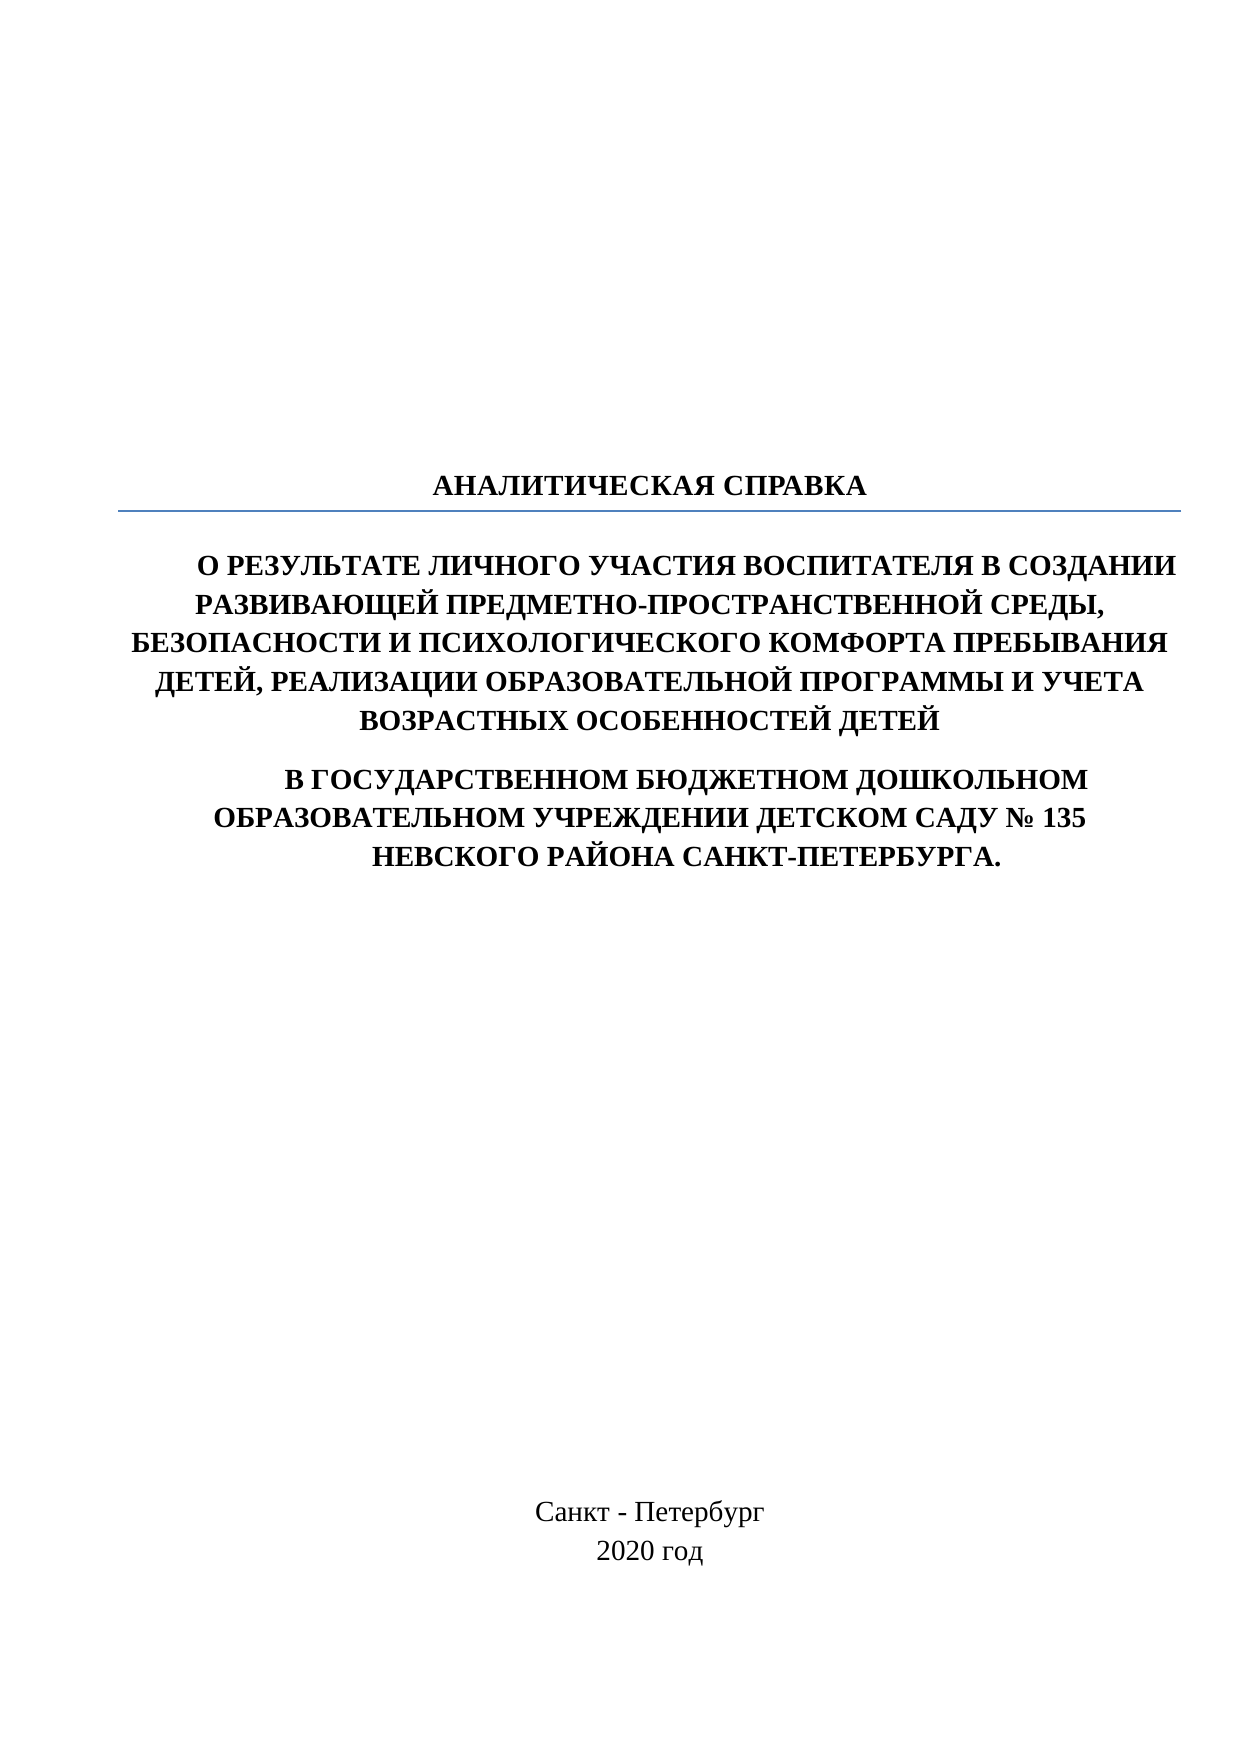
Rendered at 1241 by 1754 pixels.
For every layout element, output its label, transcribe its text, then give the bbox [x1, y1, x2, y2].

text Санкт - Петербург [118, 1494, 1181, 1528]
text В ГОСУДАРСТВЕННОМ БЮДЖЕТНОМ ДОШКОЛЬНОМ ОБРАЗОВАТЕЛЬНОМ УЧРЕЖДЕНИИ ДЕТСКОМ САДУ № 135 [118, 762, 1181, 834]
text НЕВСКОГО РАЙОНА САНКТ-ПЕТЕРБУРГА. [118, 839, 1181, 873]
text 2020 год [118, 1533, 1181, 1566]
title АНАЛИТИЧЕСКАЯ СПРАВКА [118, 468, 1181, 510]
text О РЕЗУЛЬТАТЕ ЛИЧНОГО УЧАСТИЯ ВОСПИТАТЕЛЯ В СОЗДАНИИ РАЗВИВАЮЩЕЙ ПРЕДМЕТНО-ПРОСТРАНСТВЕННОЙ СРЕДЫ, БЕЗОПАСНОСТИ И ПСИХОЛОГИЧЕСКОГО КОМФОРТА ПРЕБЫВАНИЯ ДЕТЕЙ, РЕАЛИЗАЦИИ ОБРАЗОВАТЕЛЬНОЙ ПРОГРАММЫ И УЧЕТА ВОЗРАСТНЫХ ОСОБЕННОСТЕЙ ДЕТЕЙ [118, 548, 1181, 736]
